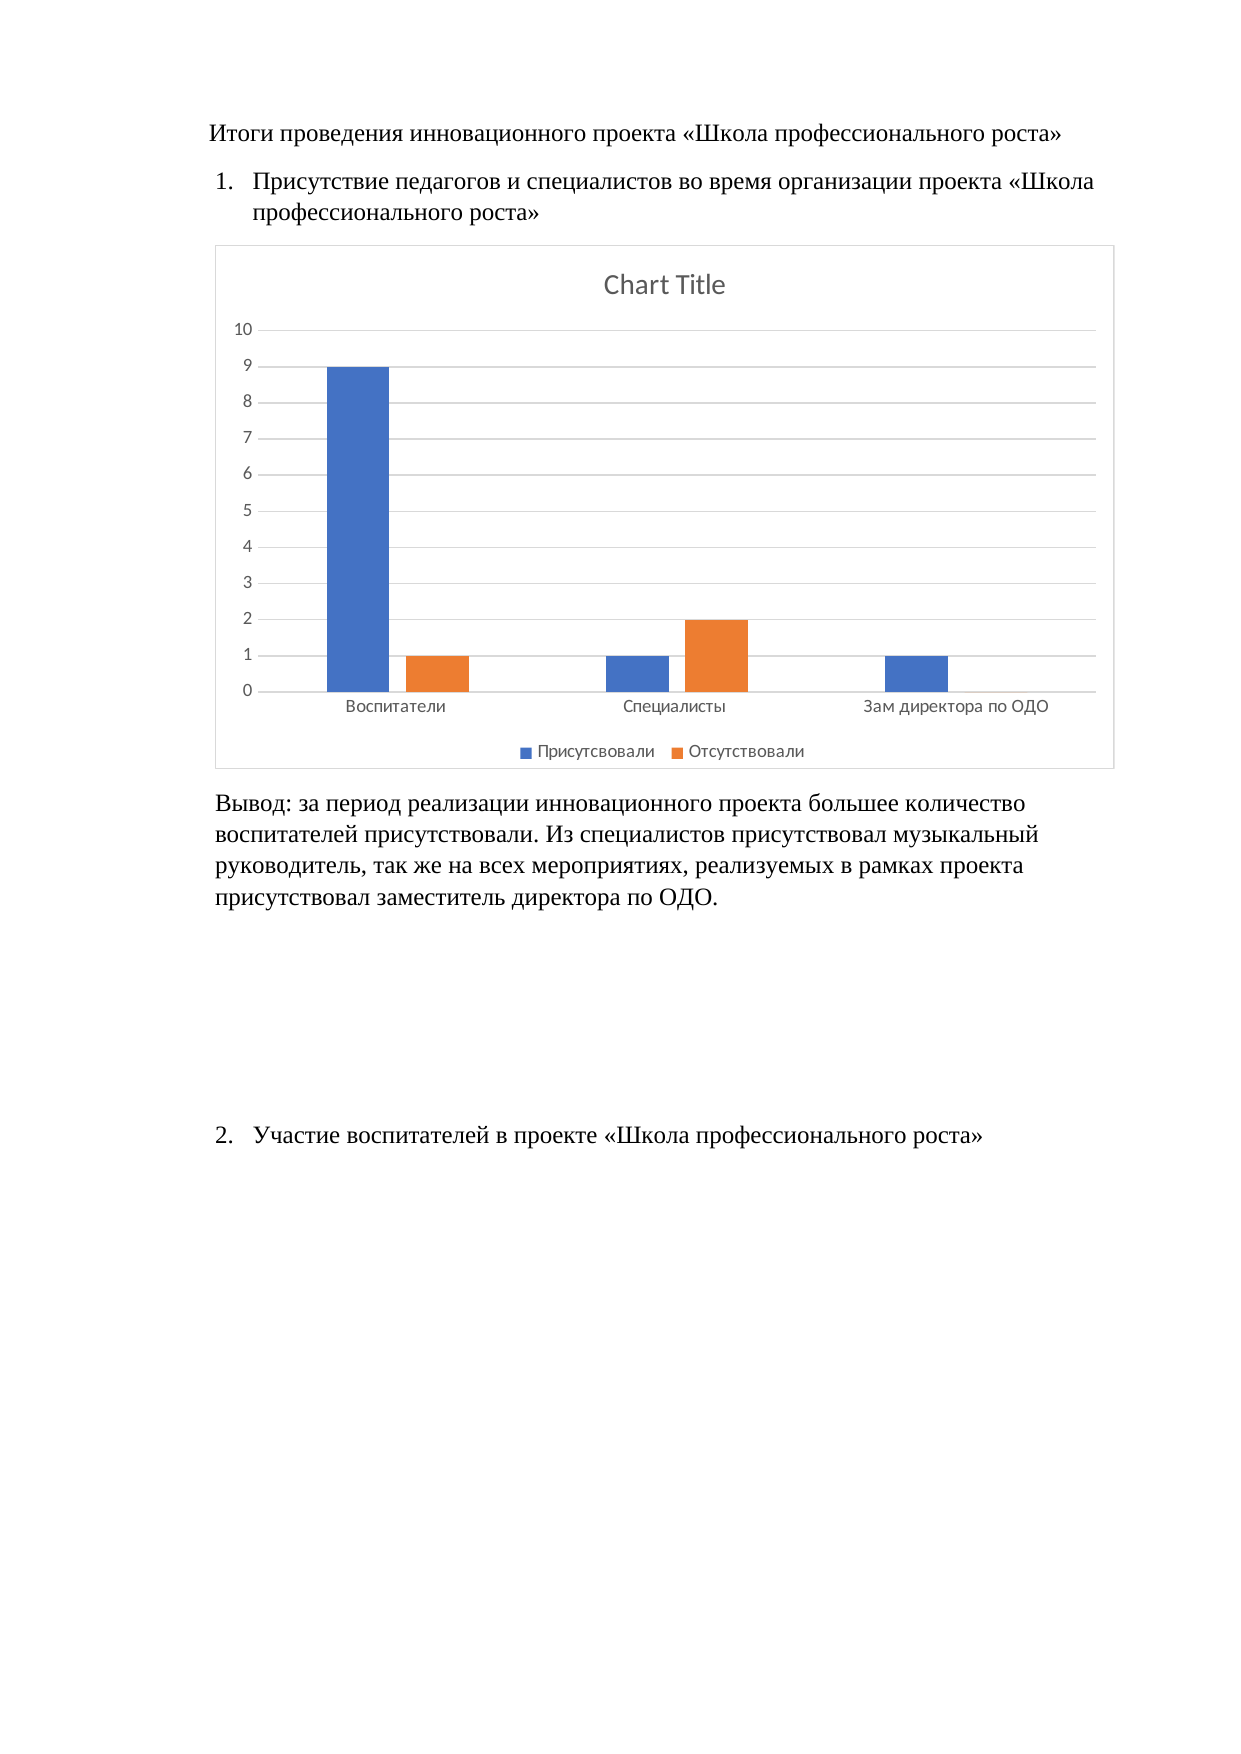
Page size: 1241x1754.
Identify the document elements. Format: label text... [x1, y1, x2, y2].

list Присутствие педагогов и специалистов во время организации проекта «Школа профессионального роста» [215, 166, 1152, 226]
list Участие воспитателей в проекте «Школа профессионального роста» [215, 1120, 1152, 1149]
text Итоги проведения инновационного проекта «Школа профессионального роста» [177, 118, 1152, 147]
text Вывод: за период реализации инновационного проекта большее количество воспитателей присутствовали. Из специалистов присутствовал музыкальный руководитель, так же на всех мероприятиях, реализуемых в рамках проекта присутствовал заместитель директора по ОДО. [215, 788, 1152, 910]
